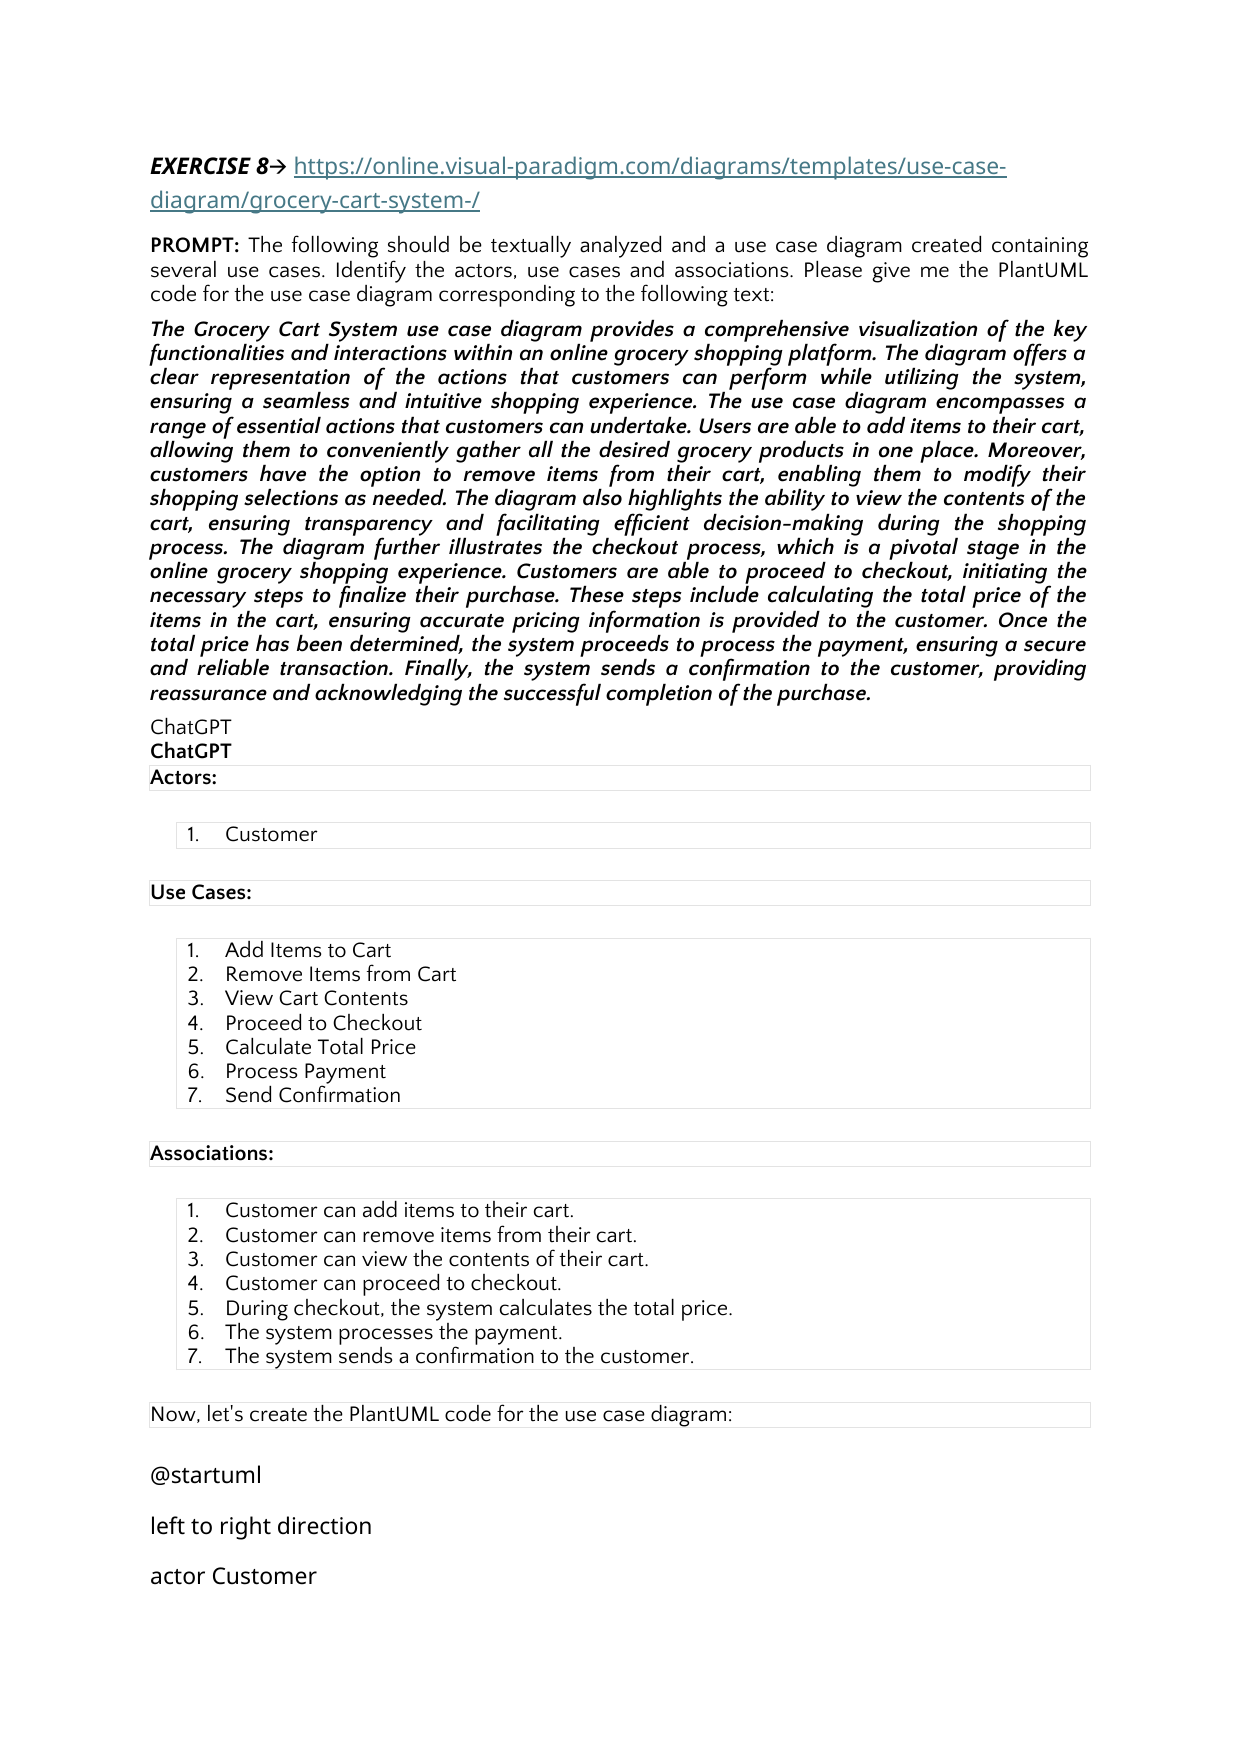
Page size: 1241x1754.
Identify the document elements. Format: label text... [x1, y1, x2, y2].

text The Grocery Cart System use case diagram provides a comprehensive visualization of the key functionalities and interactions within an online grocery shopping platform. The diagram offers a clear representation of the actions that customers can perform while utilizing the system, ensuring a seamless and intuitive shopping experience. The use case diagram encompasses a range of essential actions that customers can undertake. Users are able to add items to their cart, allowing them to conveniently gather all the desired grocery products in one place. Moreover, customers have the option to remove items from their cart, enabling them to modify their shopping selections as needed. The diagram also highlights the ability to view the contents of the cart, ensuring transparency and facilitating efficient decision-making during the shopping process. The diagram further illustrates the checkout process, which is a pivotal stage in the online grocery shopping experience. Customers are able to proceed to checkout, initiating the necessary steps to finalize their purchase. These steps include calculating the total price of the items in the cart, ensuring accurate pricing information is provided to the customer. Once the total price has been determined, the system proceeds to process the payment, ensuring a secure and reliable transaction. Finally, the system sends a confirmation to the customer, providing reassurance and acknowledging the successful completion of the purchase. [150, 317, 1090, 706]
list The system processes the payment. [177, 1320, 1090, 1344]
text @startuml [150, 1459, 1090, 1490]
list Send Confirmation [177, 1083, 1090, 1108]
list The system sends a confirmation to the customer. [177, 1344, 1090, 1369]
text ChatGPT [150, 716, 1090, 740]
text Now, let's create the PlantUML code for the use case diagram: [150, 1403, 1090, 1427]
list Customer can view the contents of their cart. [177, 1247, 1090, 1271]
text Actors: [150, 766, 1090, 790]
text actor Customer [150, 1560, 1090, 1591]
list Proceed to Checkout [177, 1010, 1090, 1034]
list Customer can add items to their cart. [177, 1199, 1090, 1223]
text PROMPT: The following should be textually analyzed and a use case diagram created containing several use cases. Identify the actors, use cases and associations. Please give me the PlantUML code for the use case diagram corresponding to the following text: [150, 234, 1090, 307]
list Customer can proceed to checkout. [177, 1271, 1090, 1295]
list View Cart Contents [177, 986, 1090, 1010]
list Add Items to Cart [177, 939, 1090, 962]
list Customer can remove items from their cart. [177, 1223, 1090, 1247]
list During checkout, the system calculates the total price. [177, 1295, 1090, 1320]
text EXERCISE 8🡪 https://online.visual-paradigm.com/diagrams/templates/use-case-diagram/grocery-cart-system-/ [150, 150, 1090, 215]
text ChatGPT [150, 740, 1090, 765]
text Use Cases: [150, 881, 1090, 905]
list Calculate Total Price [177, 1034, 1090, 1059]
list Remove Items from Cart [177, 962, 1090, 986]
text left to right direction [150, 1509, 1090, 1541]
text Associations: [150, 1142, 1090, 1166]
list Customer [177, 823, 1090, 848]
list Process Payment [177, 1059, 1090, 1083]
